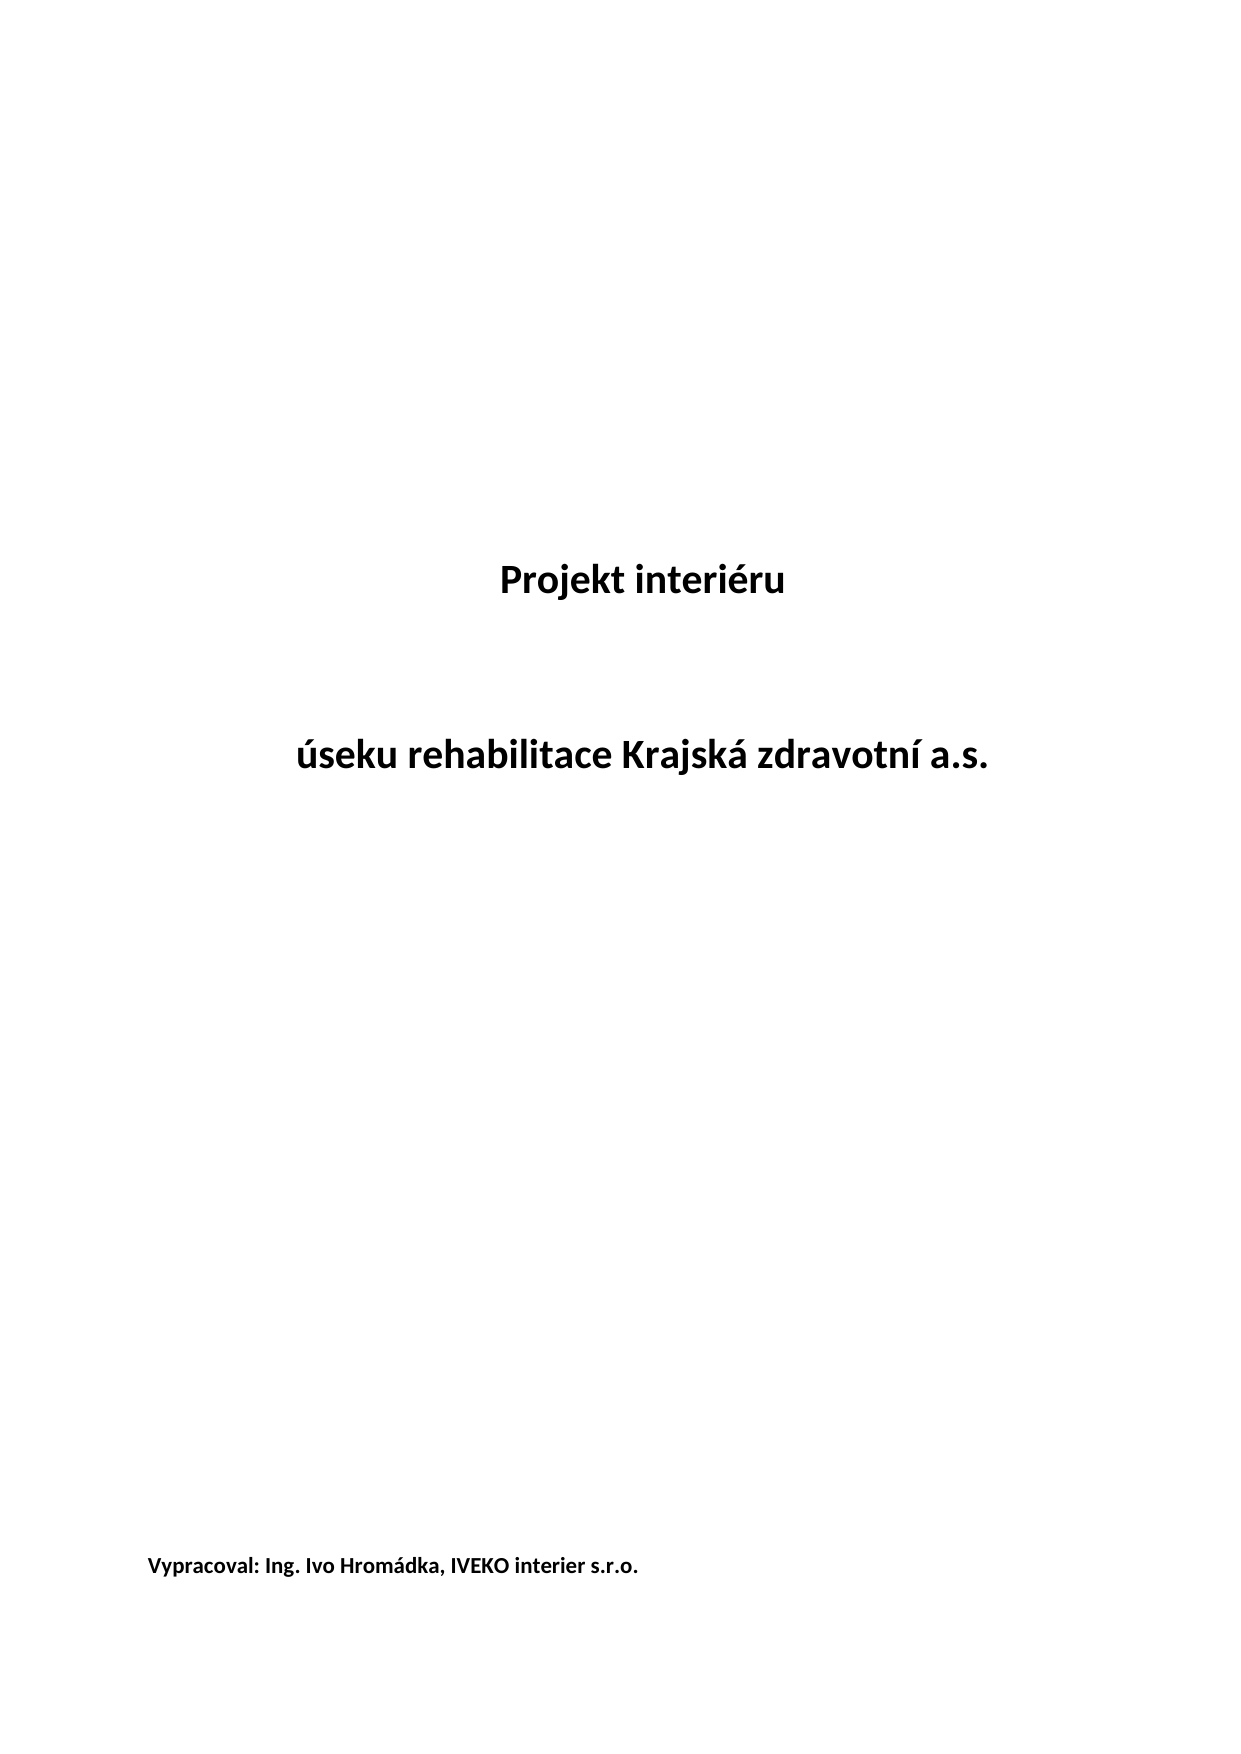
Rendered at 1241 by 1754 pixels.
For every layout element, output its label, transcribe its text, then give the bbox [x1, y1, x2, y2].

list úseku rehabilitace Krajská zdravotní a.s. [193, 728, 1093, 779]
list Projekt interiéru [193, 553, 1093, 604]
text Vypracoval: Ing. Ivo Hromádka, IVEKO interier s.r.o. [148, 1551, 1093, 1579]
